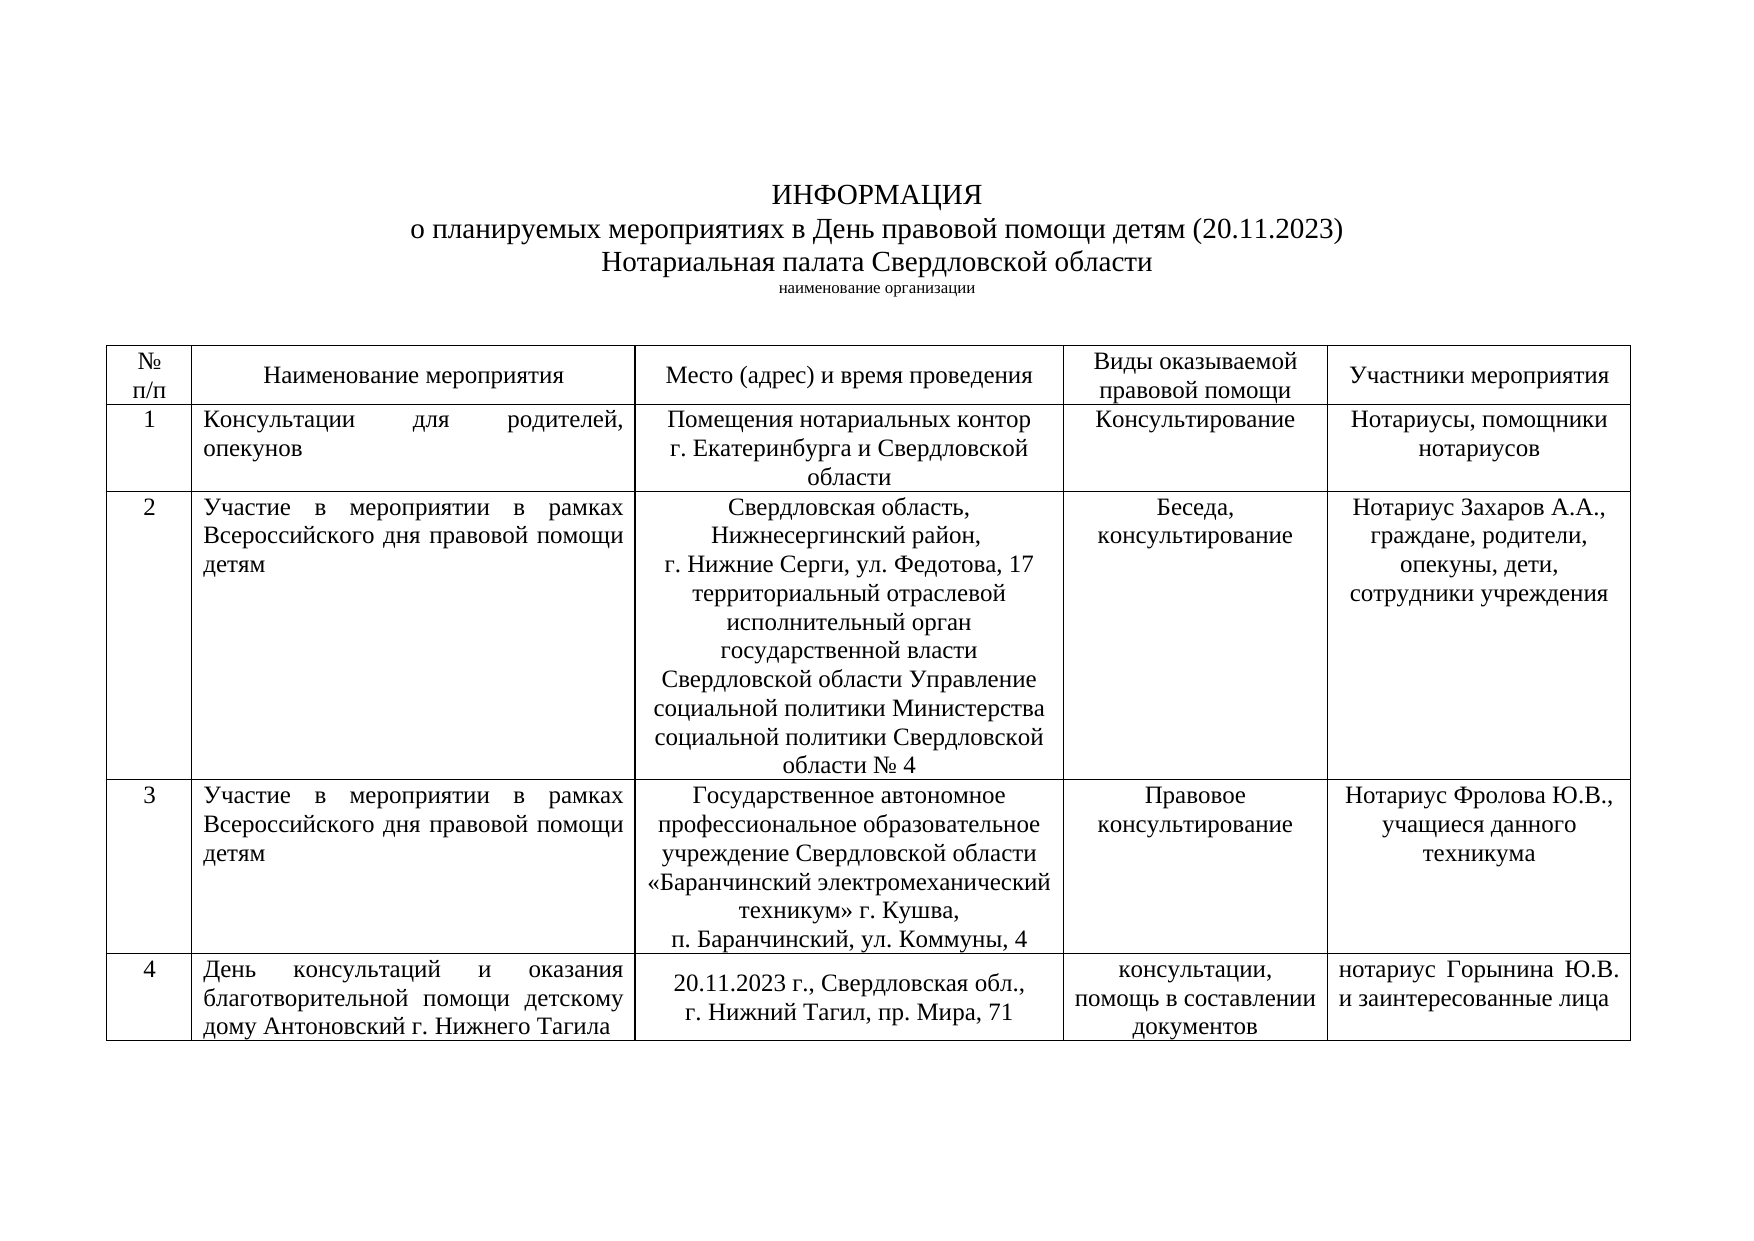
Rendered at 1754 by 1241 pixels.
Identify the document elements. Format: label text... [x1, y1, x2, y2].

table_header Место (адрес) и время проведения [636, 346, 1063, 403]
table_cell Участие в мероприятии в рамках Всероссийского дня правовой помощи детям [192, 780, 634, 953]
text наименование организации [118, 278, 1636, 311]
table_cell консультации, помощь в составлении документов [1064, 954, 1327, 1040]
table_header Виды оказываемой правовой помощи [1064, 346, 1327, 403]
table_header № п/п [107, 346, 191, 403]
table_cell Правовое консультирование [1064, 780, 1327, 953]
table_cell Нотариус Захаров А.А., граждане, родители, опекуны, дети, сотрудники учреждения [1328, 492, 1630, 779]
table_cell 4 [107, 954, 191, 1040]
table_cell Консультации для родителей, опекунов [192, 405, 634, 491]
table_header Наименование мероприятия [192, 346, 634, 403]
table_cell 20.11.2023 г., Свердловская обл., г. Нижний Тагил, пр. Мира, 71 [636, 954, 1063, 1040]
table_cell Нотариус Фролова Ю.В., учащиеся данного техникума [1328, 780, 1630, 953]
table_header Участники мероприятия [1328, 346, 1630, 403]
table_cell 1 [107, 405, 191, 491]
text Нотариальная палата Свердловской области [118, 244, 1636, 278]
table_cell День консультаций и оказания благотворительной помощи детскому дому Антоновский г. Нижнего Тагила [192, 954, 634, 1040]
table_cell Беседа, консультирование [1064, 492, 1327, 779]
table_cell нотариус Горынина Ю.В. и заинтересованные лица [1328, 954, 1630, 1040]
table_cell 3 [107, 780, 191, 953]
table_cell Свердловская область, Нижнесергинский район, г. Нижние Серги, ул. Федотова, 17 территориальный отраслевой исполнительный орган государственной власти Свердловской области Управление социальной политики Министерства социальной политики Свердловской области № 4 [636, 492, 1063, 779]
text ИНФОРМАЦИЯ [118, 177, 1636, 211]
table_cell Помещения нотариальных контор г. Екатеринбурга и Свердловской области [636, 405, 1063, 491]
table_cell 2 [107, 492, 191, 779]
table_cell Консультирование [1064, 405, 1327, 491]
text о планируемых мероприятиях в День правовой помощи детям (20.11.2023) [118, 211, 1636, 244]
table_cell Участие в мероприятии в рамках Всероссийского дня правовой помощи детям [192, 492, 634, 779]
table_cell Нотариусы, помощники нотариусов [1328, 405, 1630, 491]
table_cell Государственное автономное профессиональное образовательное учреждение Свердловской области «Баранчинский электромеханический техникум» г. Кушва, п. Баранчинский, ул. Коммуны, 4 [636, 780, 1063, 953]
